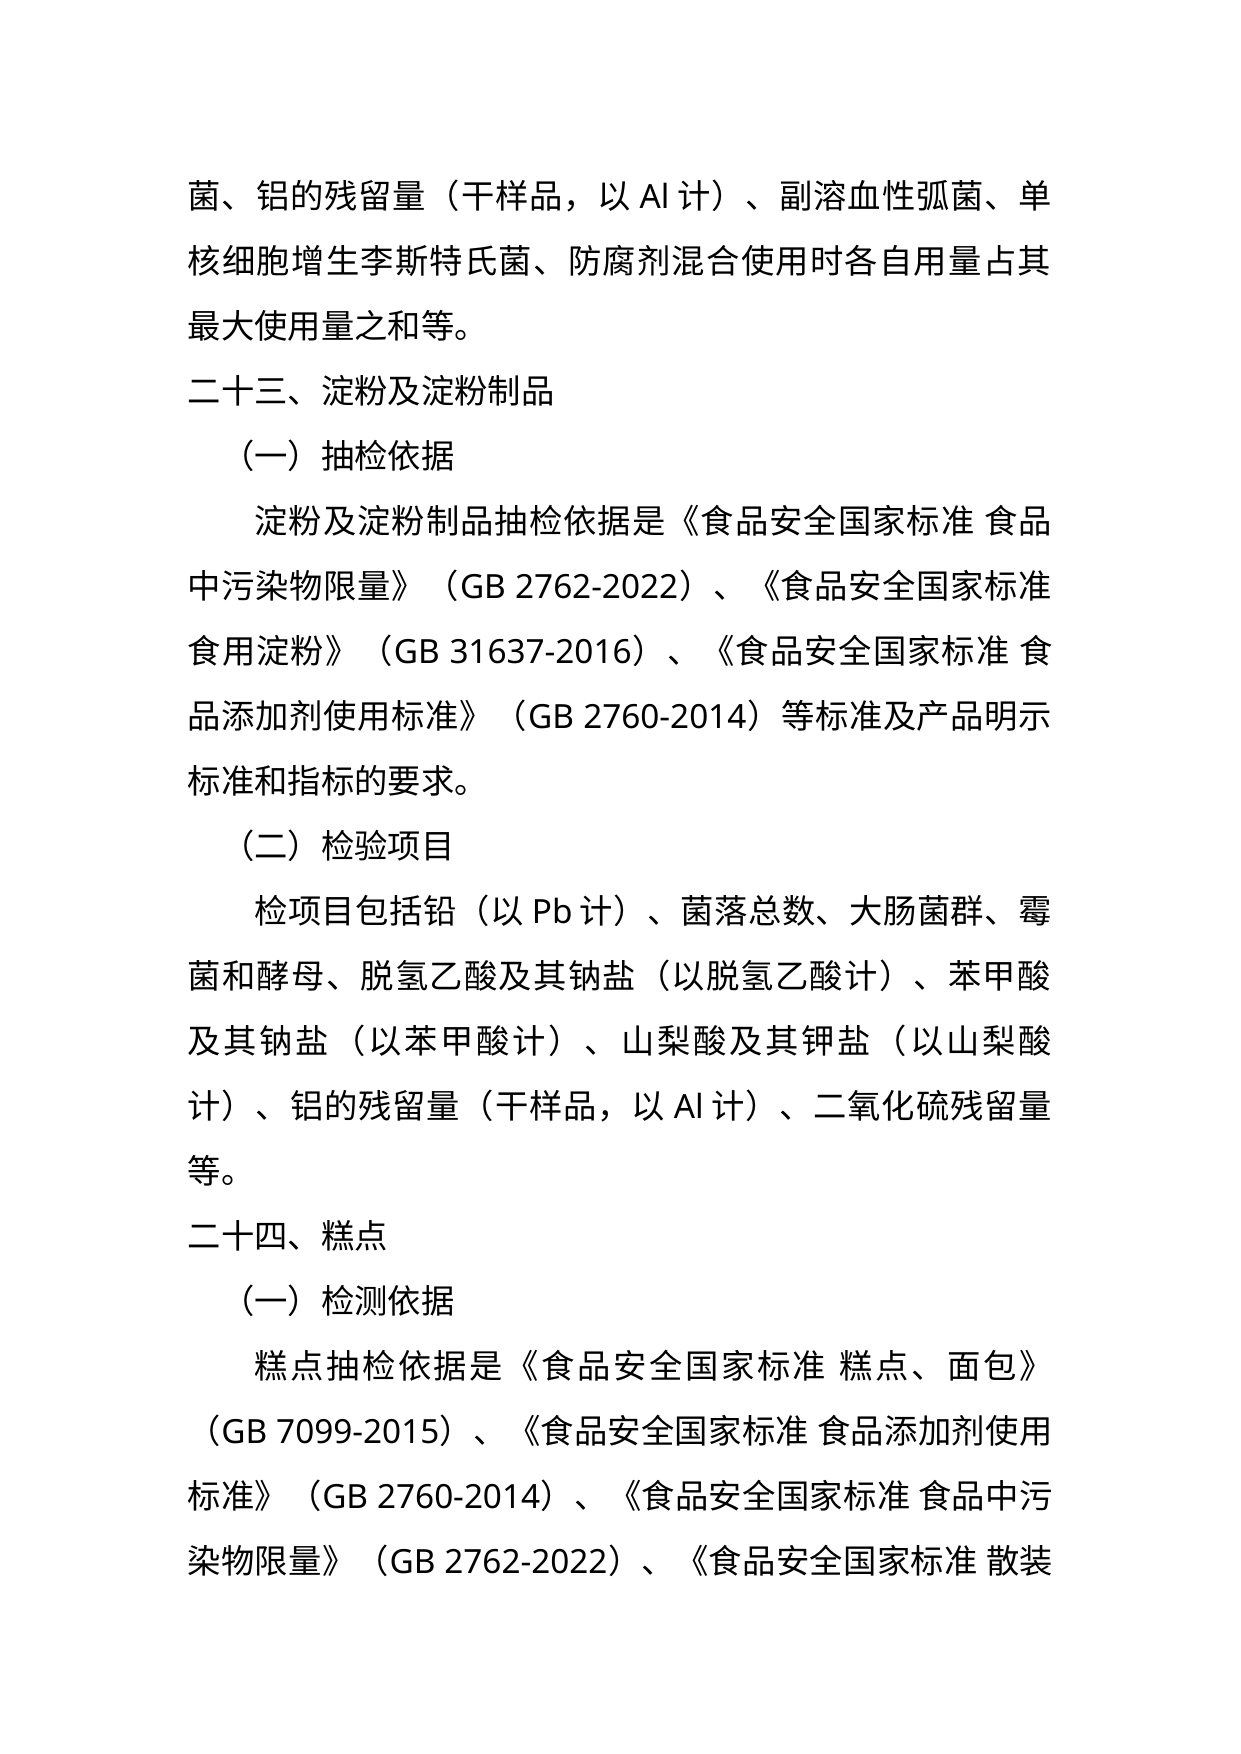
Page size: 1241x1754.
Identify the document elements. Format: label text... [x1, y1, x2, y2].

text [187, 1332, 1053, 1592]
text （一）抽检依据 [187, 422, 1053, 487]
subtitle 二十三、淀粉及淀粉制品 [187, 357, 1053, 422]
text （二）检验项目 [187, 812, 1053, 877]
text （一）检测依据 [187, 1267, 1053, 1332]
subtitle 二十四、糕点 [187, 1202, 1053, 1267]
text 淀粉及淀粉制品抽检依据是《食品安全国家标准 食品中污染物限量》（GB 2762-2022）、《食品安全国家标准 食用淀粉》（GB 31637-2016）、《食品安全国家标准 食品添加剂使用标准》（GB 2760-2014）等标准及产品明示标准和指标的要求。 [187, 487, 1053, 812]
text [187, 162, 1053, 357]
text 检项目包括铅（以Pb计）、菌落总数、大肠菌群、霉菌和酵母、脱氢乙酸及其钠盐（以脱氢乙酸计）、苯甲酸及其钠盐（以苯甲酸计）、山梨酸及其钾盐（以山梨酸计）、铝的残留量（干样品，以Al计）、二氧化硫残留量等。 [187, 877, 1053, 1202]
